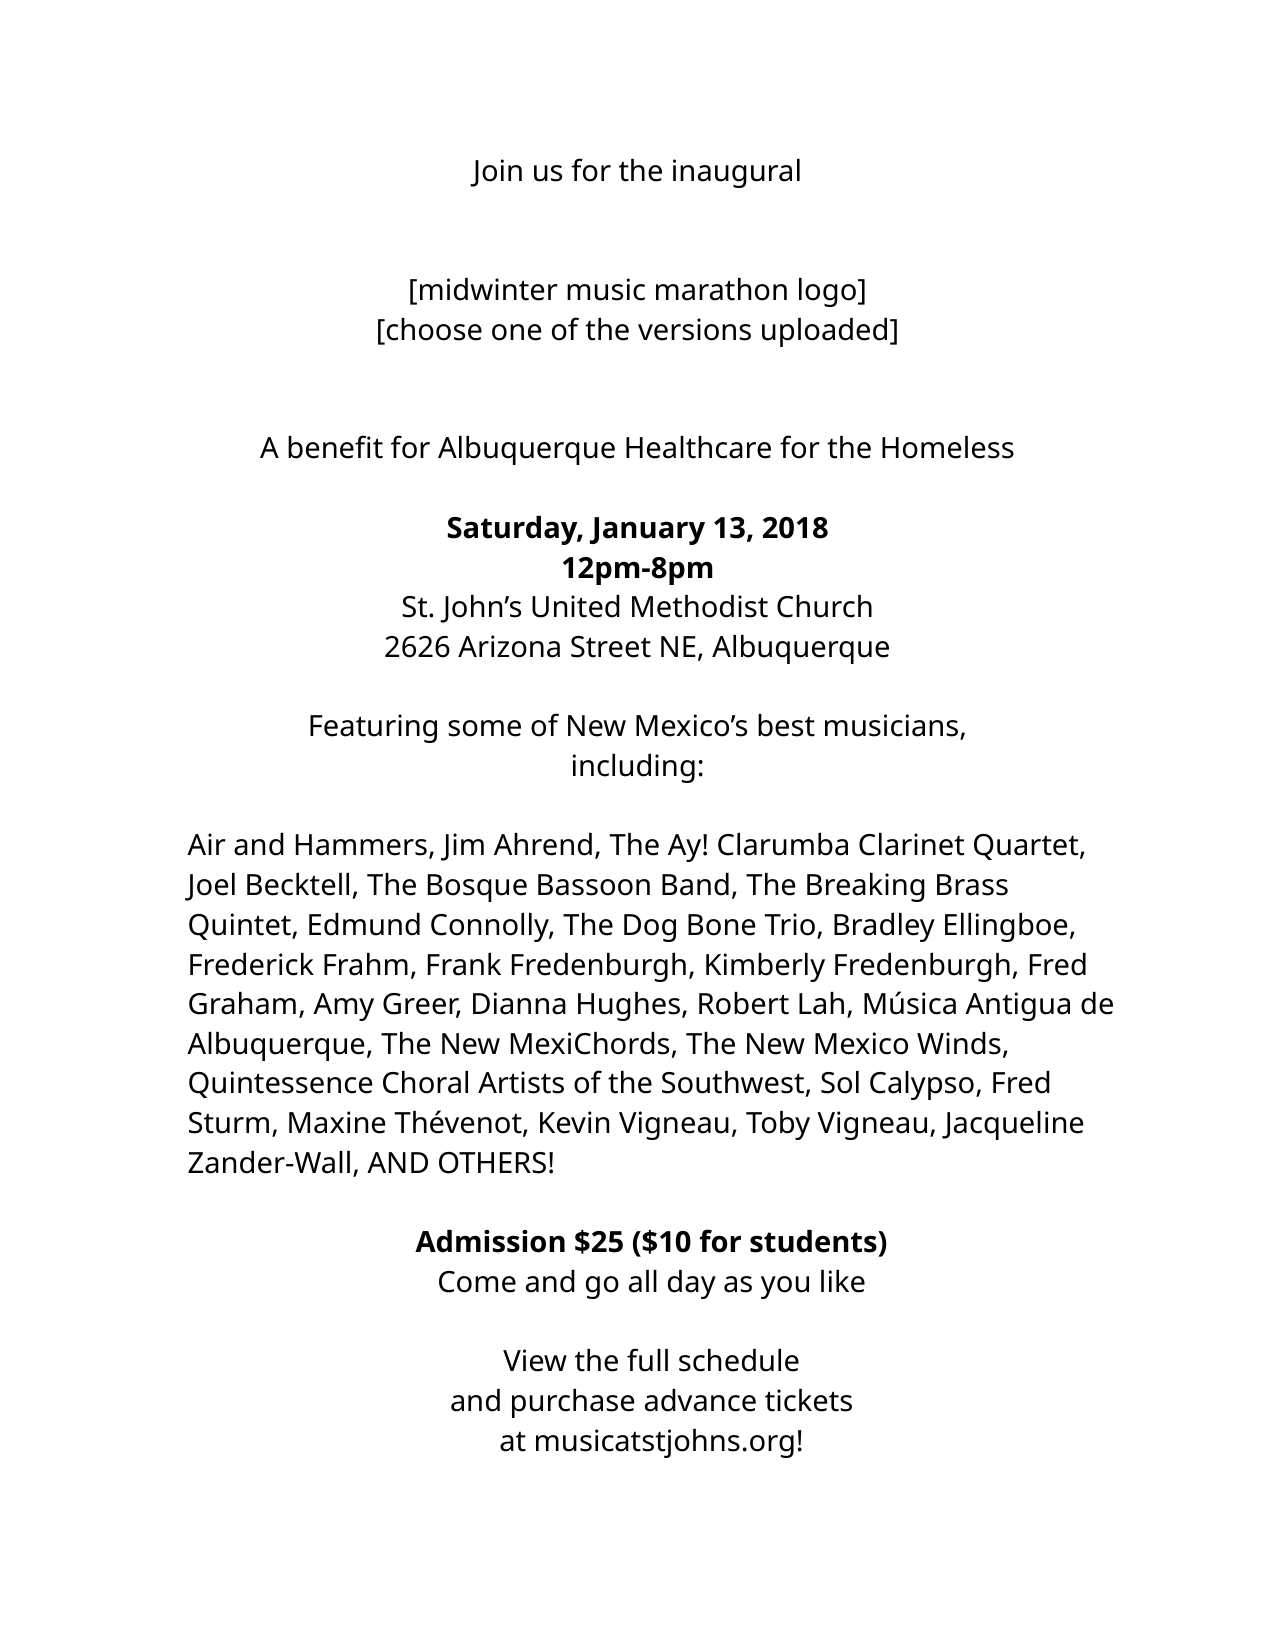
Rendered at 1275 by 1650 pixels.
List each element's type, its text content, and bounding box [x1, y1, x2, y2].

text Come and go all day as you like [187, 1261, 1116, 1301]
text St. John’s United Methodist Church [187, 587, 1087, 626]
text [midwinter music marathon logo] [187, 269, 1087, 309]
text A benefit for Albuquerque Healthcare for the Homeless [187, 428, 1087, 467]
text 12pm-8pm [187, 547, 1087, 587]
text Saturday, January 13, 2018 [187, 507, 1087, 547]
text Join us for the inaugural [187, 150, 1087, 190]
text Admission $25 ($10 for students) [187, 1222, 1116, 1261]
text 2626 Arizona Street NE, Albuquerque [187, 626, 1087, 666]
text [choose one of the versions uploaded] [187, 309, 1087, 348]
text and purchase advance tickets [187, 1380, 1116, 1420]
text Air and Hammers, Jim Ahrend, The Ay! Clarumba Clarinet Quartet, Joel Becktell, The Bosque Bassoon Band, The Breaking Brass Quintet, Edmund Connolly, The Dog Bone Trio, Bradley Ellingboe, Frederick Frahm, Frank Fredenburgh, Kimberly Fredenburgh, Fred Graham, Amy Greer, Dianna Hughes, Robert Lah, Música Antigua de Albuquerque, The New MexiChords, The New Mexico Winds, Quintessence Choral Artists of the Southwest, Sol Calypso, Fred Sturm, Maxine Thévenot, Kevin Vigneau, Toby Vigneau, Jacqueline Zander-Wall, AND OTHERS! [187, 825, 1116, 1182]
text View the full schedule [187, 1341, 1116, 1380]
text Featuring some of New Mexico’s best musicians, [187, 706, 1087, 745]
text including: [187, 745, 1087, 785]
text at musicatstjohns.org! [187, 1420, 1116, 1460]
